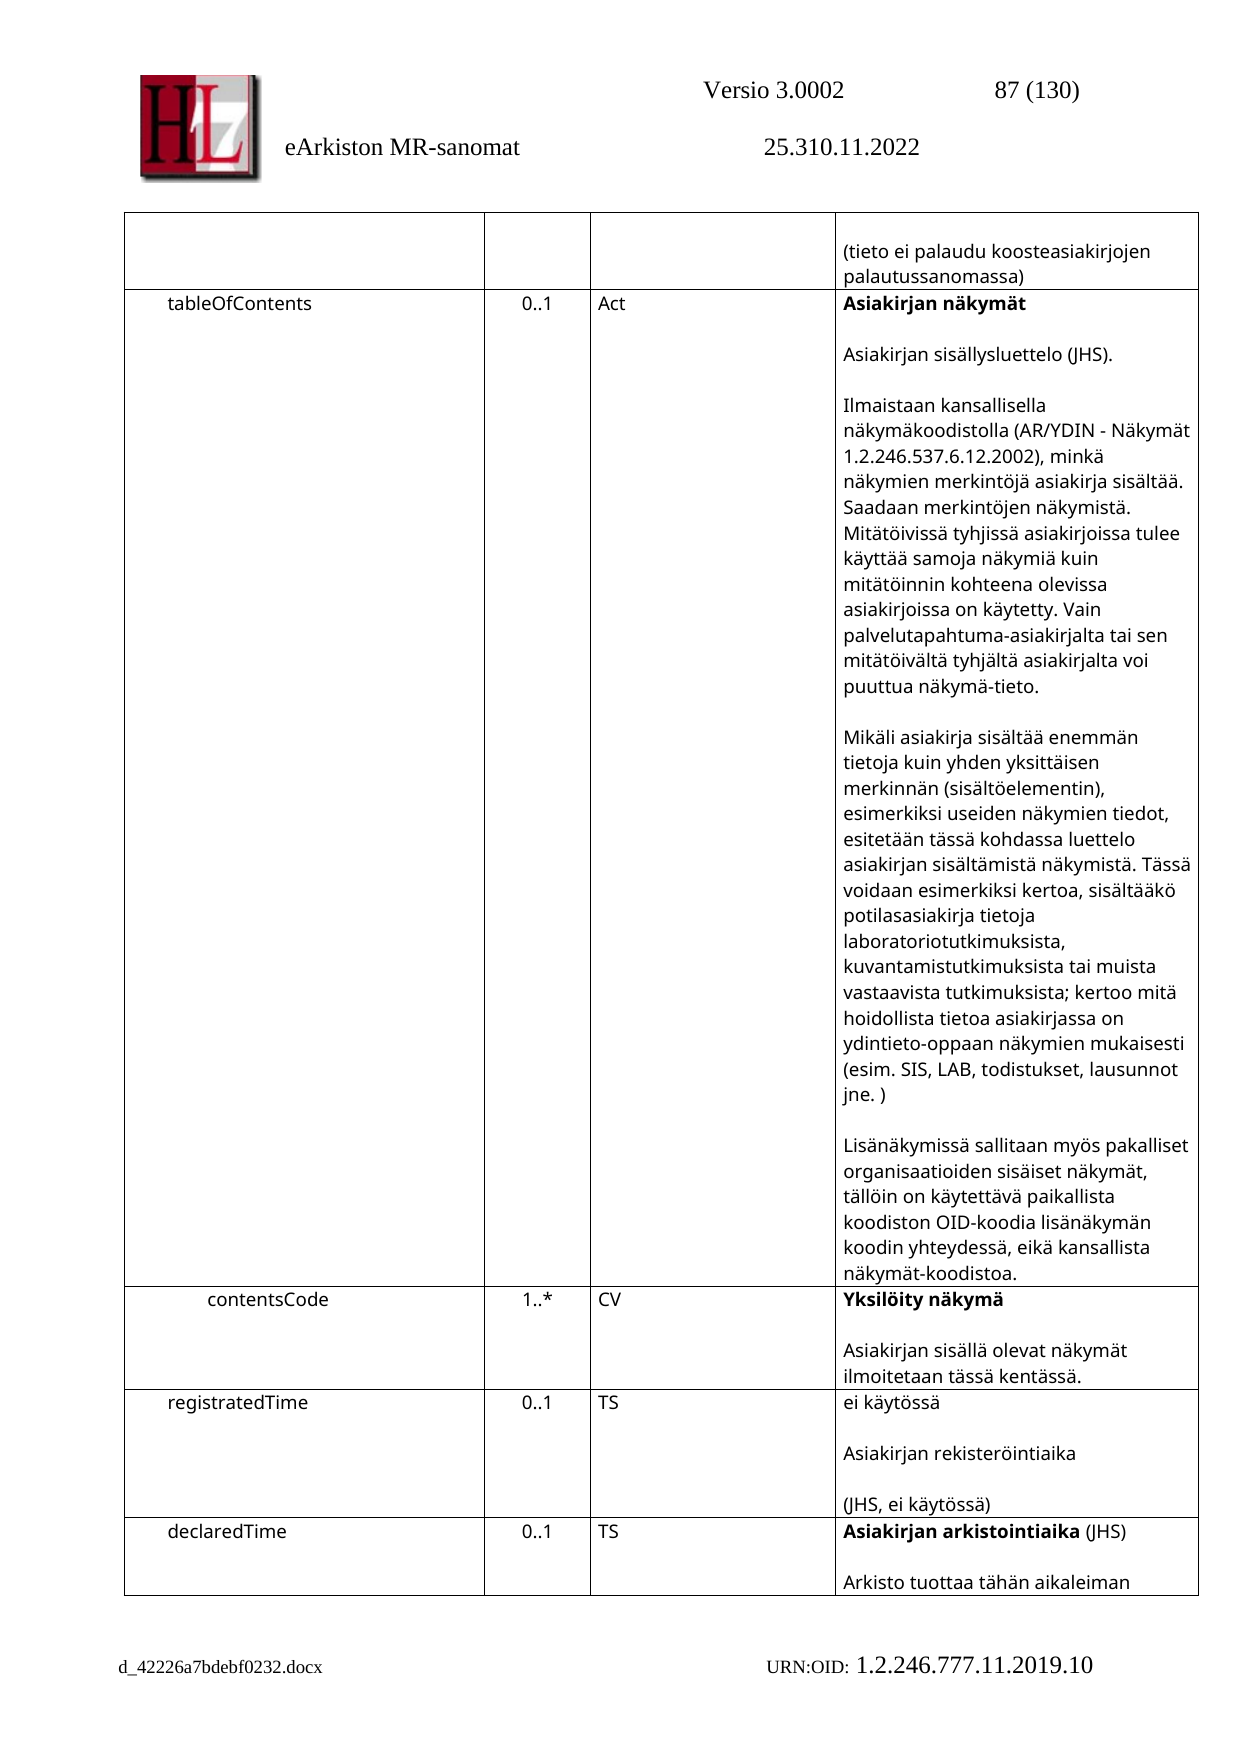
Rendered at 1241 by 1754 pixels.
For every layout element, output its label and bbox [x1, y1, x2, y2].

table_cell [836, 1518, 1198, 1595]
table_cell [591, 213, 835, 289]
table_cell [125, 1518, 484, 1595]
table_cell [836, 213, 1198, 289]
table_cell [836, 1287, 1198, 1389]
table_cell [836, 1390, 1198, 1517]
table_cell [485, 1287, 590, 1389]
picture [140, 75, 263, 183]
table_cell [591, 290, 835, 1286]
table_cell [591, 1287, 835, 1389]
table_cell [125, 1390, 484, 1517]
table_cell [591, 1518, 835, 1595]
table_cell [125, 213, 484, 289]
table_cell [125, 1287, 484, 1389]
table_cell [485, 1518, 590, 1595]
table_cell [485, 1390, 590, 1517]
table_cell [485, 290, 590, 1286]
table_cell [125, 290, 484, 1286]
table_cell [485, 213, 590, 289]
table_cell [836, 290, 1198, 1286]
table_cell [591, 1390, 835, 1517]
